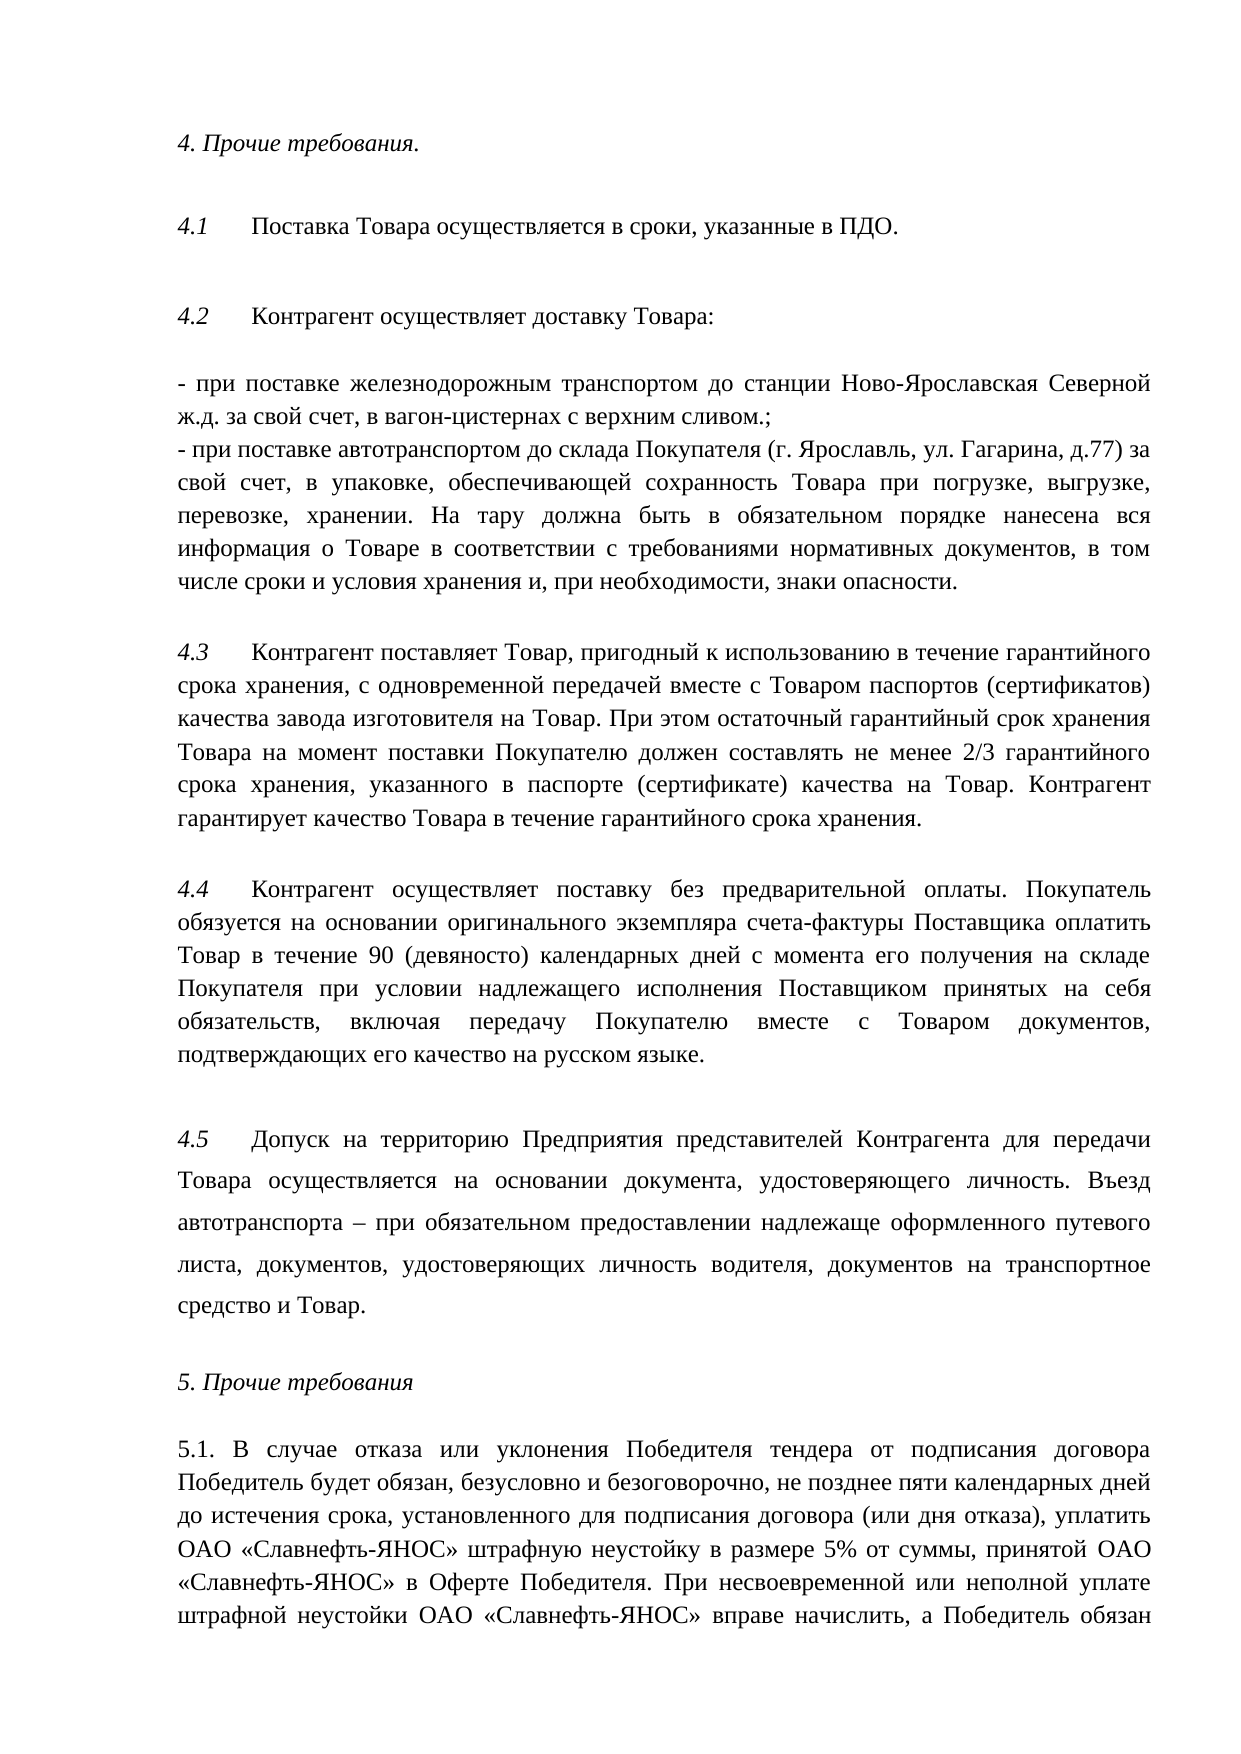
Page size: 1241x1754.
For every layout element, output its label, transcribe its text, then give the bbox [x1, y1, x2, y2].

text 4.3 Контрагент поставляет Товар, пригодный к использованию в течение гарантийного срока хранения, с одновременной передачей вместе с Товаром паспортов (сертификатов) качества завода изготовителя на Товар. При этом остаточный гарантийный срок хранения Товара на момент поставки Покупателю должен составлять не менее 2/3 гарантийного срока хранения, указанного в паспорте (сертификате) качества на Товар. Контрагент гарантирует качество Товара в течение гарантийного срока хранения. [177, 637, 1152, 831]
text 4. Прочие требования. [177, 118, 1152, 160]
text - при поставке железнодорожным транспортом до станции Ново-Ярославская Северной ж.д. за свой счет, в вагон-цистернах с верхним сливом.; [177, 368, 1152, 429]
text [177, 1431, 1152, 1631]
text 4.1 Поставка Товара осуществляется в сроки, указанные в ПДО. [177, 201, 1152, 243]
text - при поставке автотранспортом до склада Покупателя (г. Ярославль, ул. Гагарина, д.77) за свой счет, в упаковке, обеспечивающей сохранность Товара при погрузке, выгрузке, перевозке, хранении. На тару должна быть в обязательном порядке нанесена вся информация о Товаре в соответствии с требованиями нормативных документов, в том числе сроки и условия хранения и, при необходимости, знаки опасности. [177, 434, 1152, 595]
text 4.5 Допуск на территорию Предприятия представителей Контрагента для передачи Товара осуществляется на основании документа, удостоверяющего личность. Въезд автотранспорта – при обязательном предоставлении надлежаще оформленного путевого листа, документов, удостоверяющих личность водителя, документов на транспортное средство и Товар. [177, 1114, 1152, 1322]
text 4.2 Контрагент осуществляет доставку Товара: [177, 285, 1152, 335]
text 4.4 Контрагент осуществляет поставку без предварительной оплаты. Покупатель обязуется на основании оригинального экземпляра счета-фактуры Поставщика оплатить Товар в течение 90 (девяносто) календарных дней с момента его получения на складе Покупателя при условии надлежащего исполнения Поставщиком принятых на себя обязательств, включая передачу Покупателю вместе с Товаром документов, подтверждающих его качество на русском языке. [177, 874, 1152, 1068]
text 5. Прочие требования [177, 1364, 1152, 1397]
